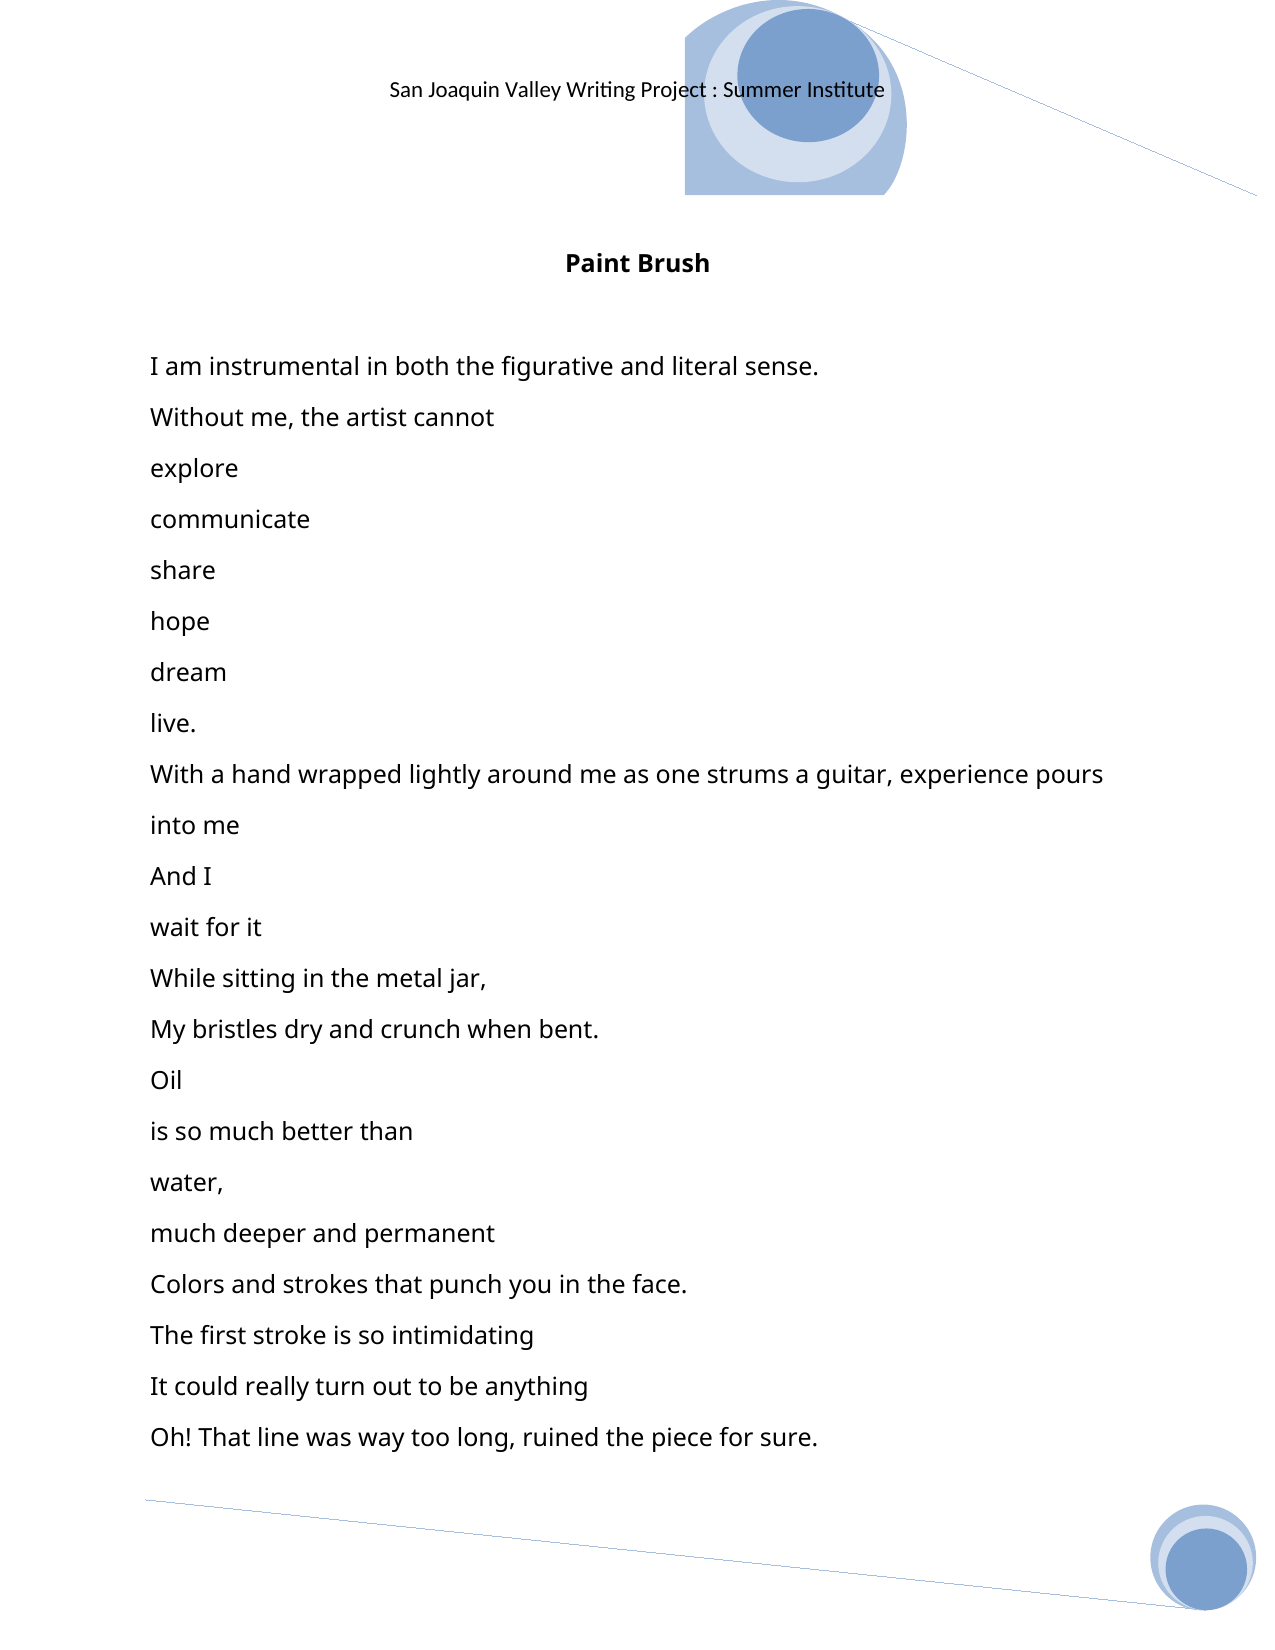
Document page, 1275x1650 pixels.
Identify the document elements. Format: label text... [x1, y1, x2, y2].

text Colors and strokes that punch you in the face. [150, 1267, 1125, 1301]
text While sitting in the metal jar, My bristles dry and crunch when bent. [150, 961, 1125, 1046]
text Without me, the artist cannot explore communicate share hope dream live. [150, 399, 1125, 739]
text Paint Brush [150, 246, 1125, 280]
text wait for it [150, 909, 1125, 944]
text With a hand wrapped lightly around me as one strums a guitar, experience pours into me [150, 756, 1125, 842]
text And I [150, 858, 1125, 893]
text I am instrumental in both the figurative and literal sense. [150, 348, 1125, 382]
text Oil is so much better than water, much deeper and permanent [150, 1063, 1125, 1250]
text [150, 1318, 1125, 1454]
